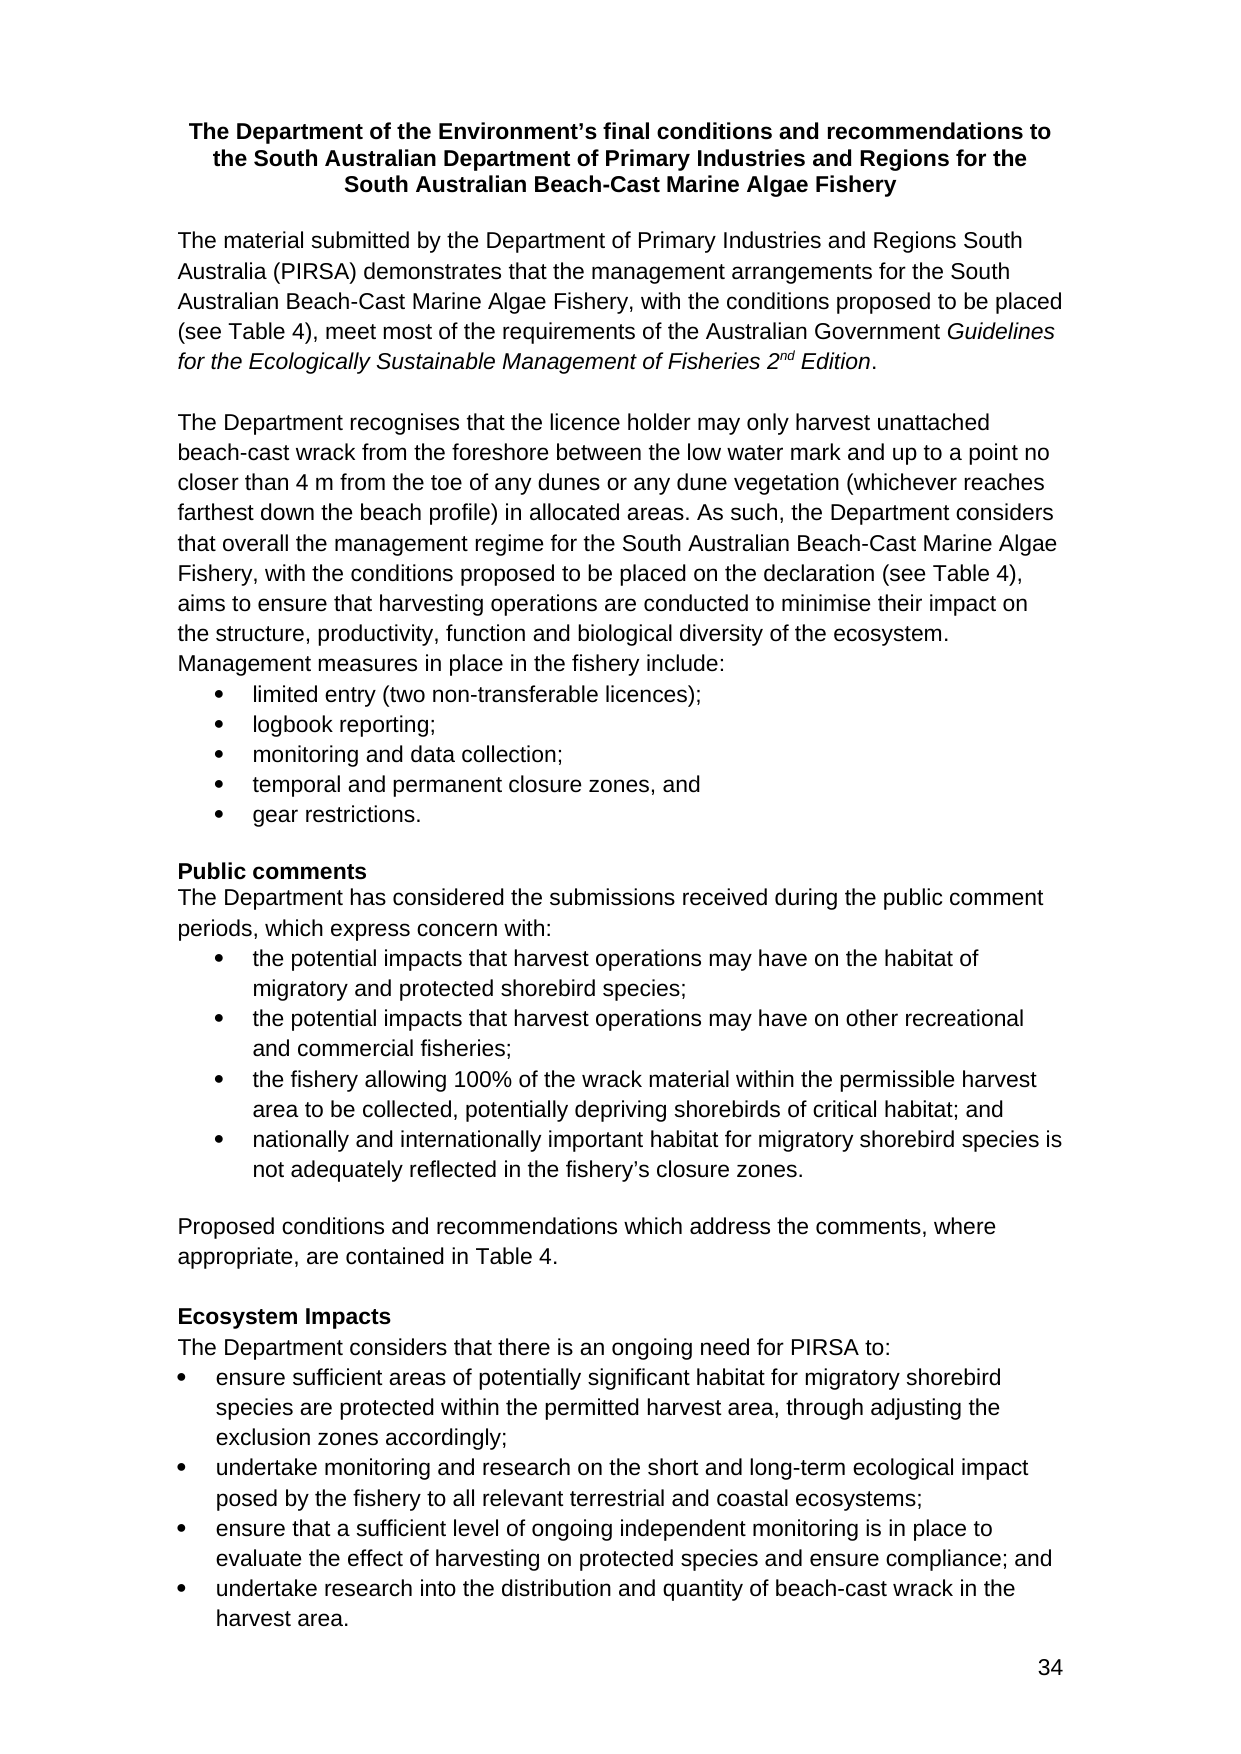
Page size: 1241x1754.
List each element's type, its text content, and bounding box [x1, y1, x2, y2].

list gear restrictions. [215, 801, 1063, 828]
list monitoring and data collection; [215, 741, 1063, 767]
text The Department recognises that the licence holder may only harvest unattached beach-cast wrack from the foreshore between the low water mark and up to a point no closer than 4 m from the toe of any dunes or any dune vegetation (whichever reaches farthest down the beach profile) in allocated areas. As such, the Department considers that overall the management regime for the South Australian Beach-Cast Marine Algae Fishery, with the conditions proposed to be placed on the declaration (see Table 4), aims to ensure that harvesting operations are conducted to minimise their impact on the structure, productivity, function and biological diversity of the ecosystem. Management measures in place in the fishery include: [177, 409, 1063, 677]
text Public comments [177, 858, 1063, 884]
list undertake monitoring and research on the short and long-term ecological impact posed by the fishery to all relevant terrestrial and coastal ecosystems; [177, 1454, 1063, 1511]
list undertake research into the distribution and quantity of beach-cast wrack in the harvest area. [177, 1575, 1063, 1632]
list temporal and permanent closure zones, and [215, 771, 1063, 797]
list the potential impacts that harvest operations may have on other recreational and commercial fisheries; [215, 1005, 1063, 1062]
text The material submitted by the Department of Primary Industries and Regions South Australia (PIRSA) demonstrates that the management arrangements for the South Australian Beach-Cast Marine Algae Fishery, with the conditions proposed to be placed (see Table 4), meet most of the requirements of the Australian Government Guidelines for the Ecologically Sustainable Management of Fisheries 2nd Edition. [177, 227, 1063, 374]
list ensure sufficient areas of potentially significant habitat for migratory shorebird species are protected within the permitted harvest area, through adjusting the exclusion zones accordingly; [177, 1364, 1063, 1451]
text The Department of the Environment’s final conditions and recommendations to the South Australian Department of Primary Industries and Regions for the South Australian Beach-Cast Marine Algae Fishery [177, 118, 1063, 197]
list the potential impacts that harvest operations may have on the habitat of migratory and protected shorebird species; [215, 945, 1063, 1001]
text The Department has considered the submissions received during the public comment periods, which express concern with: [177, 884, 1063, 941]
text Proposed conditions and recommendations which address the comments, where appropriate, are contained in Table 4. [177, 1213, 1063, 1269]
list limited entry (two non-transferable licences); [215, 681, 1063, 707]
list logbook reporting; [215, 711, 1063, 737]
list ensure that a sufficient level of ongoing independent monitoring is in place to evaluate the effect of harvesting on protected species and ensure compliance; and [177, 1515, 1063, 1571]
text The Department considers that there is an ongoing need for PIRSA to: [177, 1333, 1063, 1360]
text Ecosystem Impacts [177, 1303, 1063, 1330]
list nationally and internationally important habitat for migratory shorebird species is not adequately reflected in the fishery’s closure zones. [215, 1126, 1063, 1182]
list the fishery allowing 100% of the wrack material within the permissible harvest area to be collected, potentially depriving shorebirds of critical habitat; and [215, 1066, 1063, 1122]
